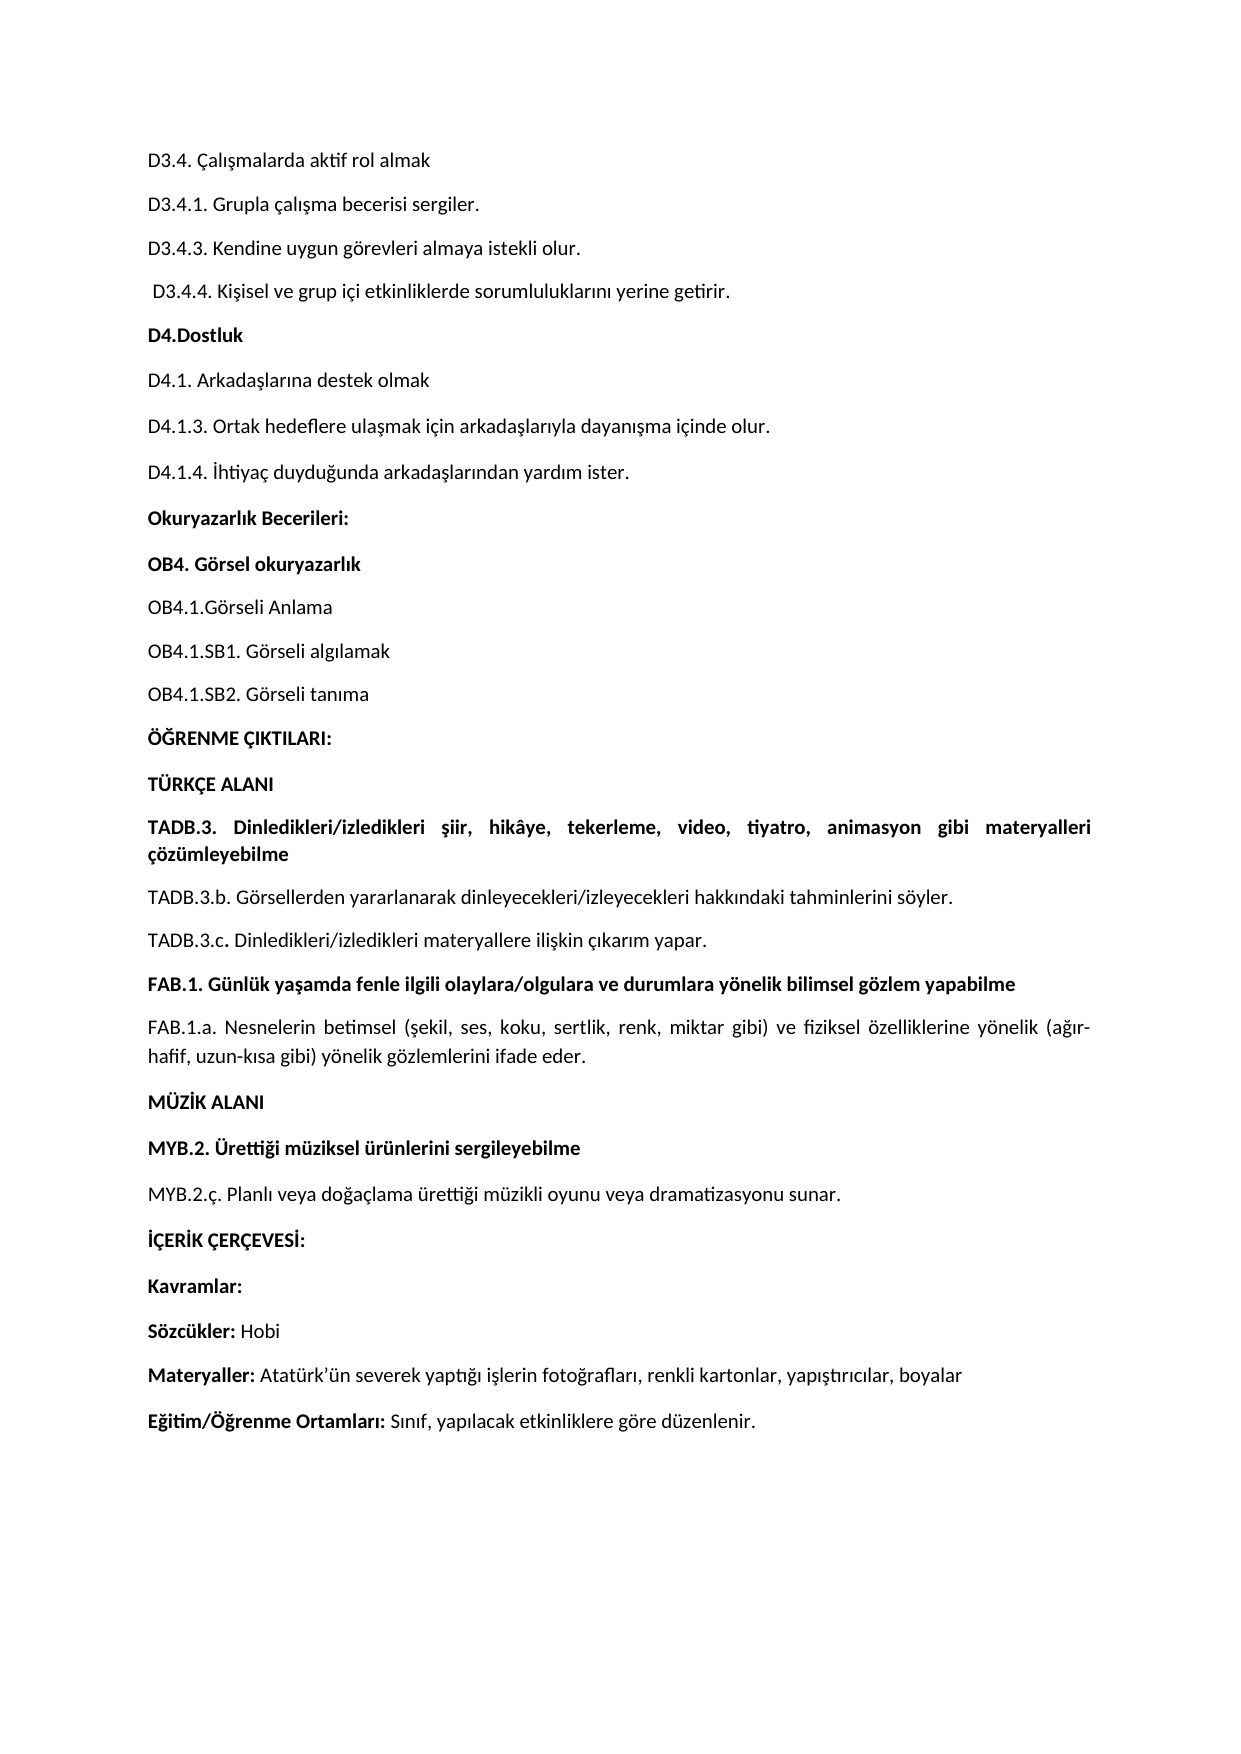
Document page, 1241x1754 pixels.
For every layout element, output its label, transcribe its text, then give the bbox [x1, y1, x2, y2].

text OB4.1.SB2. Görseli tanıma [148, 682, 1093, 707]
text OB4.1.SB1. Görseli algılamak [148, 638, 1093, 663]
text TADB.3. Dinledikleri/izledikleri şiir, hikâye, tekerleme, video, tiyatro, animasyon gibi materyalleri çözümleyebilme [148, 814, 1093, 866]
text İÇERİK ÇERÇEVESİ: [148, 1227, 1093, 1252]
text Sözcükler: Hobi [148, 1319, 1093, 1344]
text FAB.1.a. Nesnelerin betimsel (şekil, ses, koku, sertlik, renk, miktar gibi) ve fiziksel özelliklerine yönelik (ağır-hafif, uzun-kısa gibi) yönelik gözlemlerini ifade eder. [148, 1014, 1093, 1069]
text TADB.3.c. Dinledikleri/izledikleri materyallere ilişkin çıkarım yapar. [148, 928, 1093, 953]
text TADB.3.b. Görsellerden yararlanarak dinleyecekleri/izleyecekleri hakkındaki tahminlerini söyler. [148, 884, 1093, 910]
text D3.4. Çalışmalarda aktif rol almak [148, 148, 1093, 173]
text D4.1.3. Ortak hedeflere ulaşmak için arkadaşlarıyla dayanışma içinde olur. [148, 413, 1093, 439]
text D4.1.4. İhtiyaç duyduğunda arkadaşlarından yardım ister. [148, 459, 1093, 485]
text MYB.2.ç. Planlı veya doğaçlama ürettiği müzikli oyunu veya dramatizasyonu sunar. [148, 1181, 1093, 1207]
text OB4. Görsel okuryazarlık [148, 551, 1093, 576]
text TÜRKÇE ALANI [148, 771, 1093, 796]
text Okuryazarlık Becerileri: [148, 505, 1093, 531]
text Kavramlar: [148, 1273, 1093, 1298]
text ÖĞRENME ÇIKTILARI: [148, 725, 1093, 751]
text Eğitim/Öğrenme Ortamları: Sınıf, yapılacak etkinliklere göre düzenlenir. [148, 1408, 1093, 1433]
text MYB.2. Ürettiği müziksel ürünlerini sergileyebilme [148, 1135, 1093, 1161]
text D3.4.1. Grupla çalışma becerisi sergiler. [148, 191, 1093, 217]
text OB4.1.Görseli Anlama [148, 594, 1093, 620]
text D4.Dostluk [148, 322, 1093, 347]
text D3.4.3. Kendine uygun görevleri almaya istekli olur. [148, 235, 1093, 260]
text Materyaller: Atatürk’ün severek yaptığı işlerin fotoğrafları, renkli kartonlar, yapıştırıcılar, boyalar [148, 1362, 1093, 1388]
text MÜZİK ALANI [148, 1089, 1093, 1115]
text D4.1. Arkadaşlarına destek olmak [148, 368, 1093, 393]
text FAB.1. Günlük yaşamda fenle ilgili olaylara/olgulara ve durumlara yönelik bilimsel gözlem yapabilme [148, 971, 1093, 996]
text D3.4.4. Kişisel ve grup içi etkinliklerde sorumluluklarını yerine getirir. [148, 278, 1093, 304]
